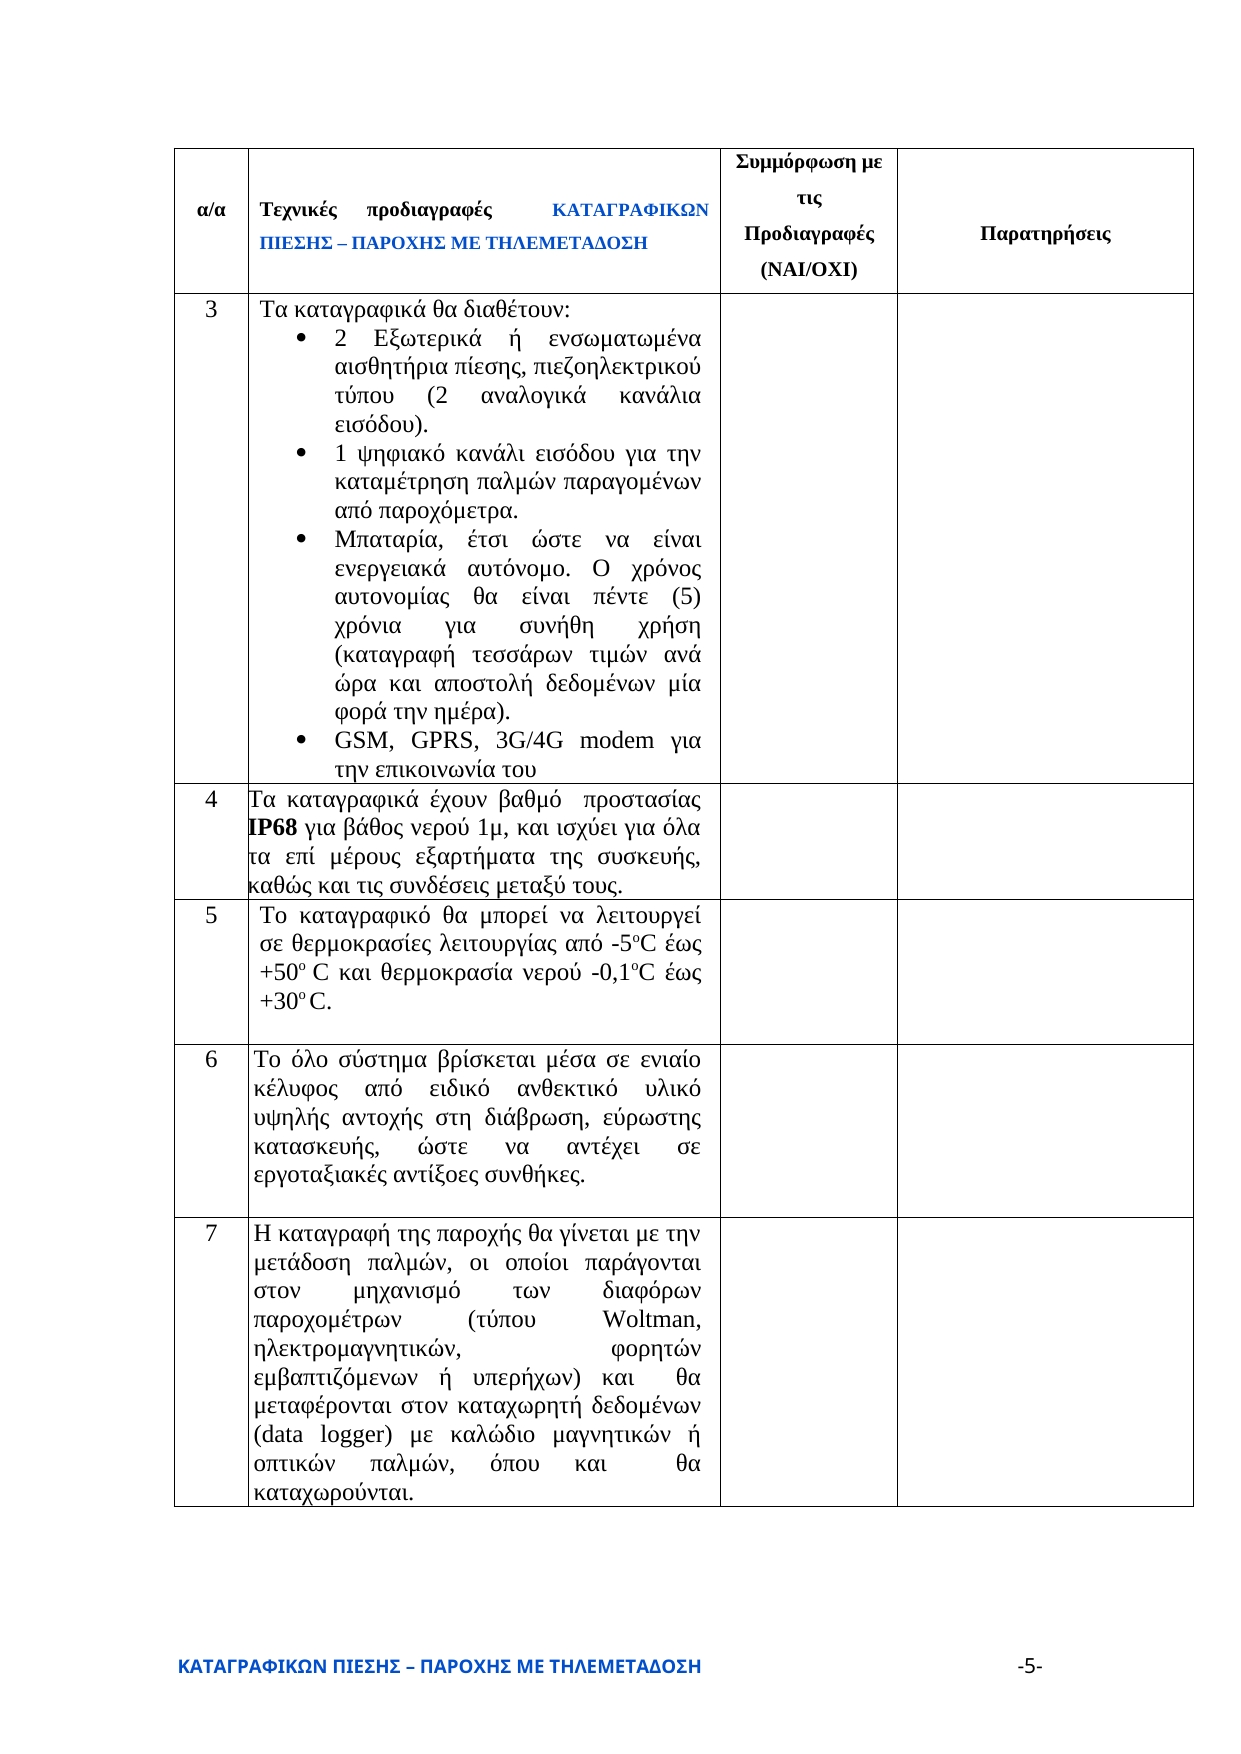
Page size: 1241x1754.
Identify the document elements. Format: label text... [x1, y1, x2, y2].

table_cell [898, 1045, 1193, 1217]
table_cell 4 [175, 784, 248, 899]
table_cell 5 [175, 900, 248, 1043]
table_header α/α [175, 149, 248, 293]
table_cell [721, 294, 897, 783]
table_cell Tα καταγραφικά θα διαθέτουν: 2 Εξωτερικά ή ενσωματωμένα αισθητήρια πίεσης, πιεζοηλεκτρικού τύπου (2 αναλογικά κανάλια εισόδου). 1 ψηφιακό κανάλι εισόδου για την καταμέτρηση παλμών παραγομένων από παροχόμετρα. Μπαταρία, έτσι ώστε να είναι ενεργειακά αυτόνομο. Ο χρόνος αυτονομίας θα είναι πέντε (5) χρόνια για συνήθη χρήση (καταγραφή τεσσάρων τιμών ανά ώρα και αποστολή δεδομένων μία φορά την ημέρα). GSM, GPRS, 3G/4G modem για την επικοινωνία του [249, 294, 720, 783]
table_cell [721, 784, 897, 899]
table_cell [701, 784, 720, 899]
table_cell [898, 900, 1193, 1043]
table_cell [898, 1218, 1193, 1506]
table_cell 7 [175, 1218, 248, 1506]
table_cell [898, 294, 1193, 783]
table_cell [721, 1218, 897, 1506]
table_cell [721, 900, 897, 1043]
table_header Παρατηρήσεις [898, 149, 1193, 293]
table_cell Το όλο σύστημα βρίσκεται μέσα σε ενιαίο κέλυφος από ειδικό ανθεκτικό υλικό υψηλής αντοχής στη διάβρωση, εύρωστης κατασκευής, ώστε να αντέχει σε εργοταξιακές αντίξοες συνθήκες. [249, 1045, 720, 1217]
table_cell To καταγραφικό θα μπορεί να λειτουργεί σε θερμοκρασίες λειτουργίας από -5οC έως +50ο C και θερμοκρασία νερού -0,1οC έως +30ο C. [249, 900, 720, 1043]
table_cell Η καταγραφή της παροχής θα γίνεται με την μετάδοση παλμών, οι οποίοι παράγονται στον μηχανισμό των διαφόρων παροχομέτρων (τύπου Woltman, ηλεκτρομαγνητικών, φορητών εμβαπτιζόμενων ή υπερήχων) και θα μεταφέρονται στον καταχωρητή δεδομένων (data logger) με καλώδιο μαγνητικών ή οπτικών παλμών, όπου και θα καταχωρούνται. [249, 1218, 720, 1506]
table_cell 3 [175, 294, 248, 783]
table_cell [898, 784, 1193, 899]
table_cell [721, 1045, 897, 1217]
table_header Τεχνικές προδιαγραφές ΚΑΤΑΓΡΑΦΙΚΩΝ ΠΙΕΣΗΣ – ΠΑΡΟΧΗΣ ΜΕ ΤΗΛΕΜΕΤΑΔΟΣΗ [249, 149, 720, 293]
table_cell 6 [175, 1045, 248, 1217]
table_header Συμμόρφωση με τις Προδιαγραφές (ΝΑΙ/ΟΧΙ) [721, 149, 897, 293]
